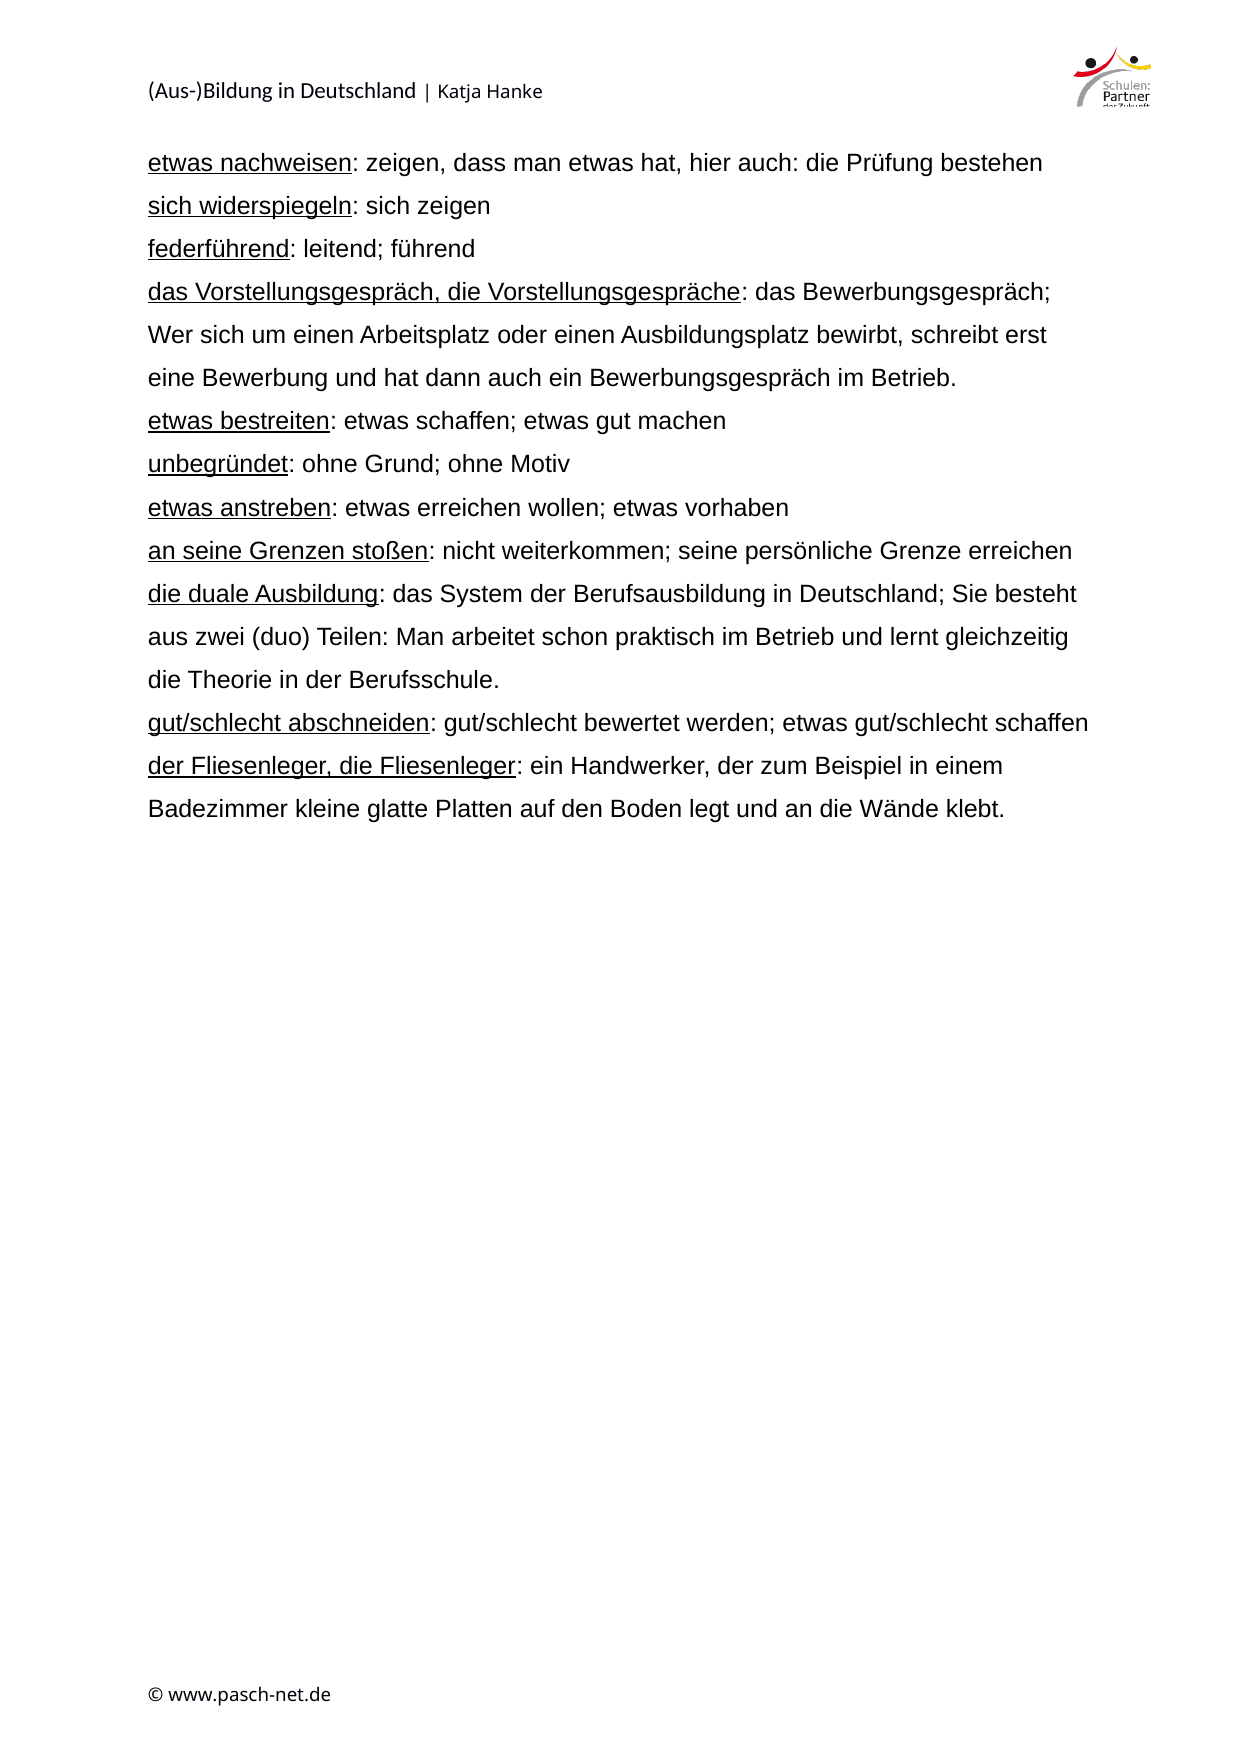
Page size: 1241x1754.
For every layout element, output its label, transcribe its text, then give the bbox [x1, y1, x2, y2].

text die duale Ausbildung: das System der Berufsausbildung in Deutschland; Sie besteht aus zwei (duo) Teilen: Man arbeitet schon praktisch im Betrieb und lernt gleichzeitig die Theorie in der Berufsschule. [148, 579, 1093, 694]
text der Fliesenleger, die Fliesenleger: ein Handwerker, der zum Beispiel in einem Badezimmer kleine glatte Platten auf den Boden legt und an die Wände klebt. [148, 751, 1093, 823]
text etwas bestreiten: etwas schaffen; etwas gut machen [148, 406, 1093, 435]
text gut/schlecht abschneiden: gut/schlecht bewertet werden; etwas gut/schlecht schaffen [148, 708, 1093, 737]
text unbegründet: ohne Grund; ohne Motiv [148, 449, 1093, 478]
text an seine Grenzen stoßen: nicht weiterkommen; seine persönliche Grenze erreichen [148, 536, 1093, 564]
picture [1072, 46, 1151, 106]
text etwas anstreben: etwas erreichen wollen; etwas vorhaben [148, 493, 1093, 521]
text etwas nachweisen: zeigen, dass man etwas hat, hier auch: die Prüfung bestehen [148, 148, 1093, 176]
text sich widerspiegeln: sich zeigen [148, 191, 1093, 219]
text das Vorstellungsgespräch, die Vorstellungsgespräche: das Bewerbungsgespräch; Wer sich um einen Arbeitsplatz oder einen Ausbildungsplatz bewirbt, schreibt erst eine Bewerbung und hat dann auch ein Bewerbungsgespräch im Betrieb. [148, 277, 1093, 392]
text federführend: leitend; führend [148, 234, 1093, 263]
